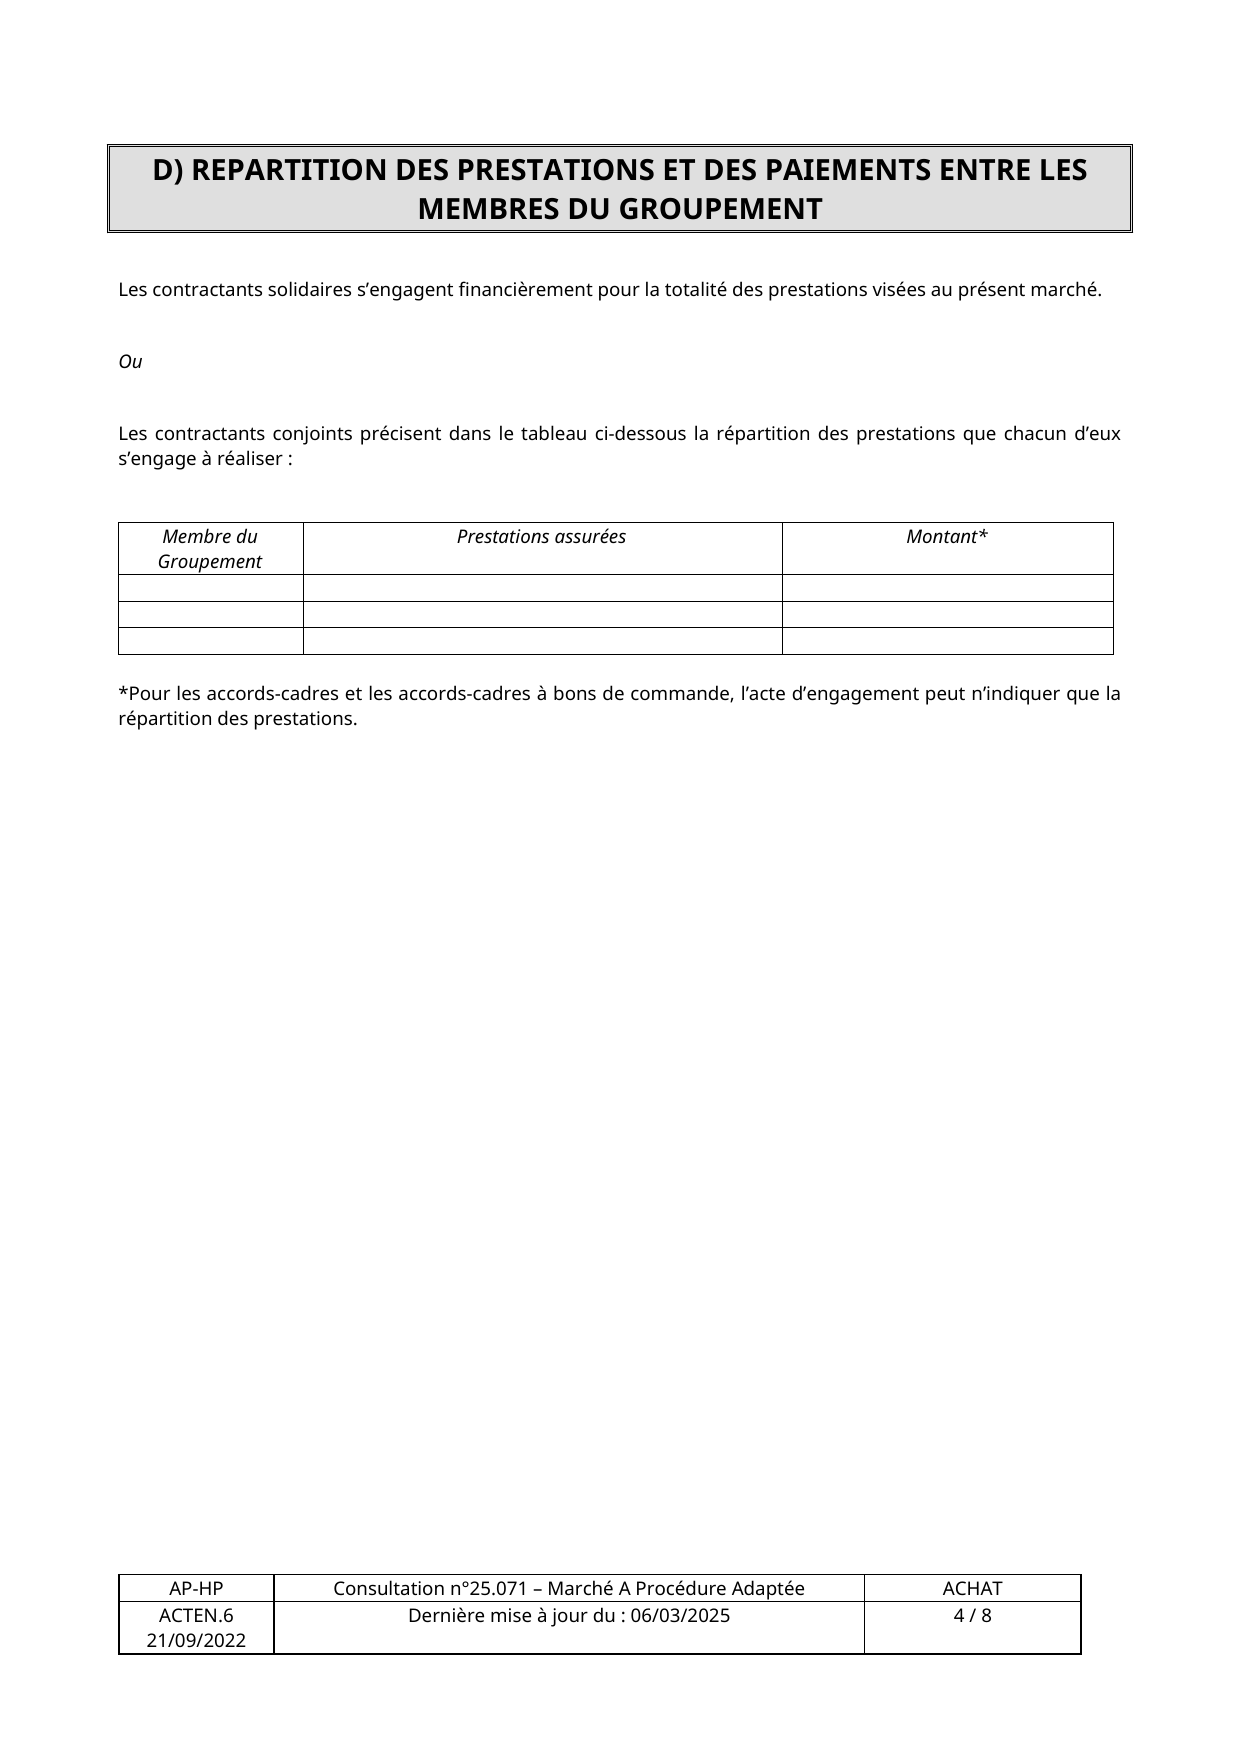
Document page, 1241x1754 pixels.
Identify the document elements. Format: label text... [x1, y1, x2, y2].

table_header Montant* [783, 523, 1113, 574]
table_header Membre du Groupement [119, 523, 303, 574]
table_cell [119, 575, 303, 601]
table_cell [304, 602, 782, 627]
table_cell [304, 575, 782, 601]
table_cell [119, 628, 303, 654]
table_cell [783, 575, 1113, 601]
table_cell [783, 628, 1113, 654]
text Les contractants solidaires s’engagent financièrement pour la totalité des prestations visées au présent marché. [118, 276, 1122, 302]
table_cell [783, 602, 1113, 627]
text *Pour les accords-cadres et les accords-cadres à bons de commande, l’acte d’engagement peut n’indiquer que la répartition des prestations. [118, 680, 1122, 731]
table_cell [304, 628, 782, 654]
subtitle D) REPARTITION DES PRESTATIONS ET DES PAIEMENTS ENTRE LES MEMBRES DU GROUPEMENT [110, 147, 1130, 230]
table_header Prestations assurées [304, 523, 782, 574]
table_cell [119, 602, 303, 627]
text Ou [118, 348, 1122, 373]
text Les contractants conjoints précisent dans le tableau ci-dessous la répartition des prestations que chacun d’eux s’engage à réaliser : [118, 420, 1122, 471]
